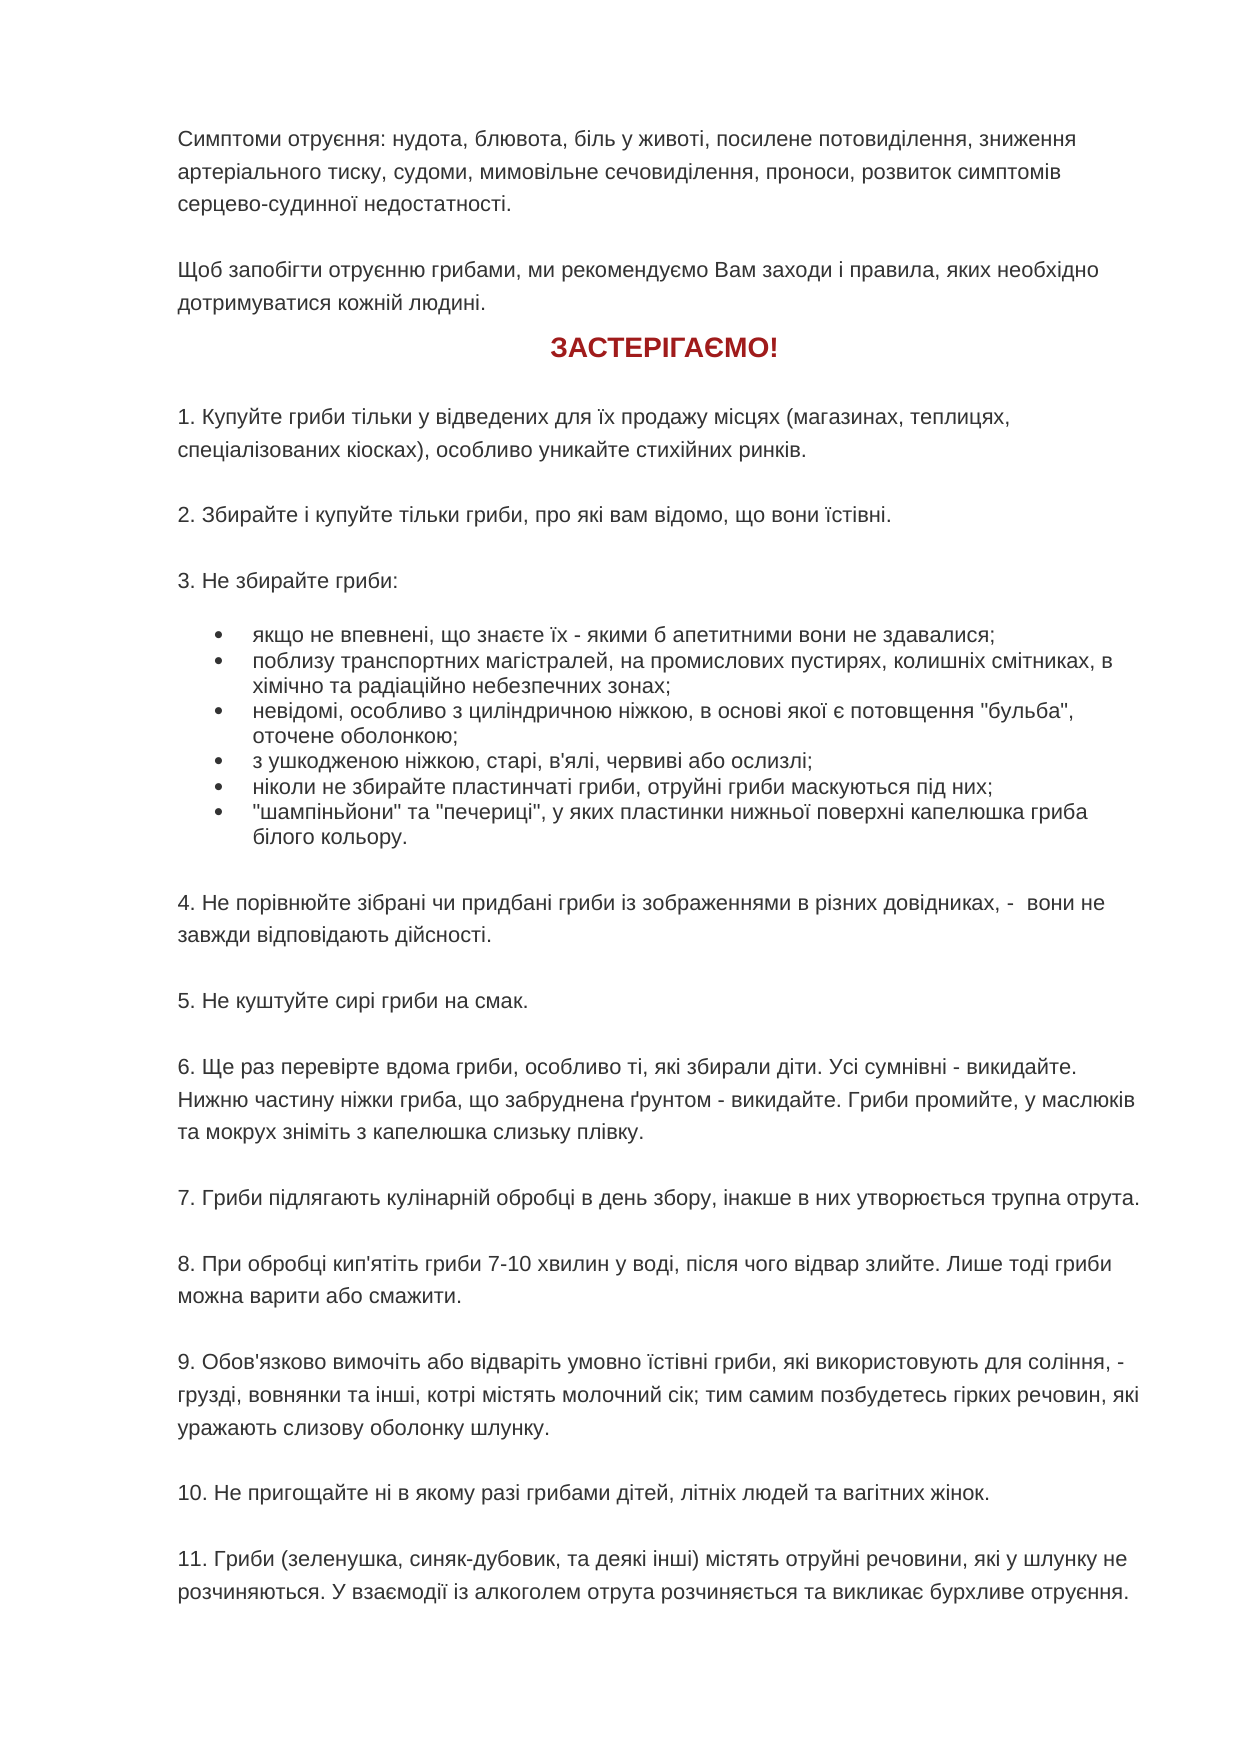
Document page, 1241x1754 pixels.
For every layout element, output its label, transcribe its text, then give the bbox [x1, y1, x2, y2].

text 7. Гриби підлягають кулінарній обробці в день збору, інакше в них утворюється трупна отрута. [177, 1177, 1152, 1210]
list ніколи не збирайте пластинчаті гриби, отруйні гриби маскуються під них; [215, 773, 1152, 799]
text 4. Не порівнюйте зібрані чи придбані гриби із зображеннями в різних довідниках, - вони не завжди відповідають дійсності. [177, 882, 1152, 948]
text 8. При обробці кип'ятіть гриби 7-10 хвилин у воді, після чого відвар злийте. Лише тоді гриби можна варити або смажити. [177, 1243, 1152, 1308]
text Симптоми отруєння: нудота, блювота, біль у животі, посилене потовиділення, зниження артеріального тиску, судоми, мимовільне сечовиділення, проноси, розвиток симптомів серцево-судинної недостатності. [177, 118, 1152, 217]
list "шампіньйони" та "печериці", у яких пластинки нижньої поверхні капелюшка гриба білого кольору. [215, 799, 1152, 849]
list поблизу транспортних магістралей, на промислових пустирях, колишніх смітниках, в хімічно та радіаційно небезпечних зонах; [215, 647, 1152, 698]
text 3. Не збирайте гриби: [177, 560, 1152, 593]
list з ушкодженою ніжкою, старі, в'ялі, червиві або ослизлі; [215, 748, 1152, 773]
text 1. Купуйте гриби тільки у відведених для їх продажу місцях (магазинах, теплицях, спеціалізованих кіосках), особливо уникайте стихійних ринків. [177, 396, 1152, 462]
text 6. Ще раз перевірте вдома гриби, особливо ті, які збирали діти. Усі сумнівні - викидайте. Нижню частину ніжки гриба, що забруднена ґрунтом - викидайте. Гриби промийте, у маслюків та мокрух зніміть з капелюшка слизьку плівку. [177, 1046, 1152, 1144]
text 9. Обов'язково вимочіть або відваріть умовно їстівні гриби, які використовують для соління, - грузді, вовнянки та інші, котрі містять молочний сік; тим самим позбудетесь гірких речовин, які уражають слизову оболонку шлунку. [177, 1341, 1152, 1440]
text 11. Гриби (зеленушка, синяк-дубовик, та деякі інші) містять отруйні речовини, які у шлунку не розчиняються. У взаємодії із алкоголем отрута розчиняється та викликає бурхливе отруєння. [177, 1538, 1152, 1604]
text 5. Не куштуйте сирі гриби на смак. [177, 980, 1152, 1013]
list якщо не впевнені, що знаєте їх - якими б апетитними вони не здавалися; [215, 622, 1152, 647]
text 10. Не пригощайте ні в якому разі грибами дітей, літніх людей та вагітних жінок. [177, 1473, 1152, 1505]
list невідомі, особливо з циліндричною ніжкою, в основі якої є потовщення "бульба", оточене оболонкою; [215, 698, 1152, 748]
text Щоб запобігти отруєнню грибами, ми рекомендуємо Вам заходи і правила, яких необхідно дотримуватися кожній людині. [177, 249, 1152, 315]
text 2. Збирайте і купуйте тільки гриби, про які вам відомо, що вони їстівні. [177, 495, 1152, 527]
text ЗАСТЕРІГАЄМО! [177, 331, 1152, 363]
